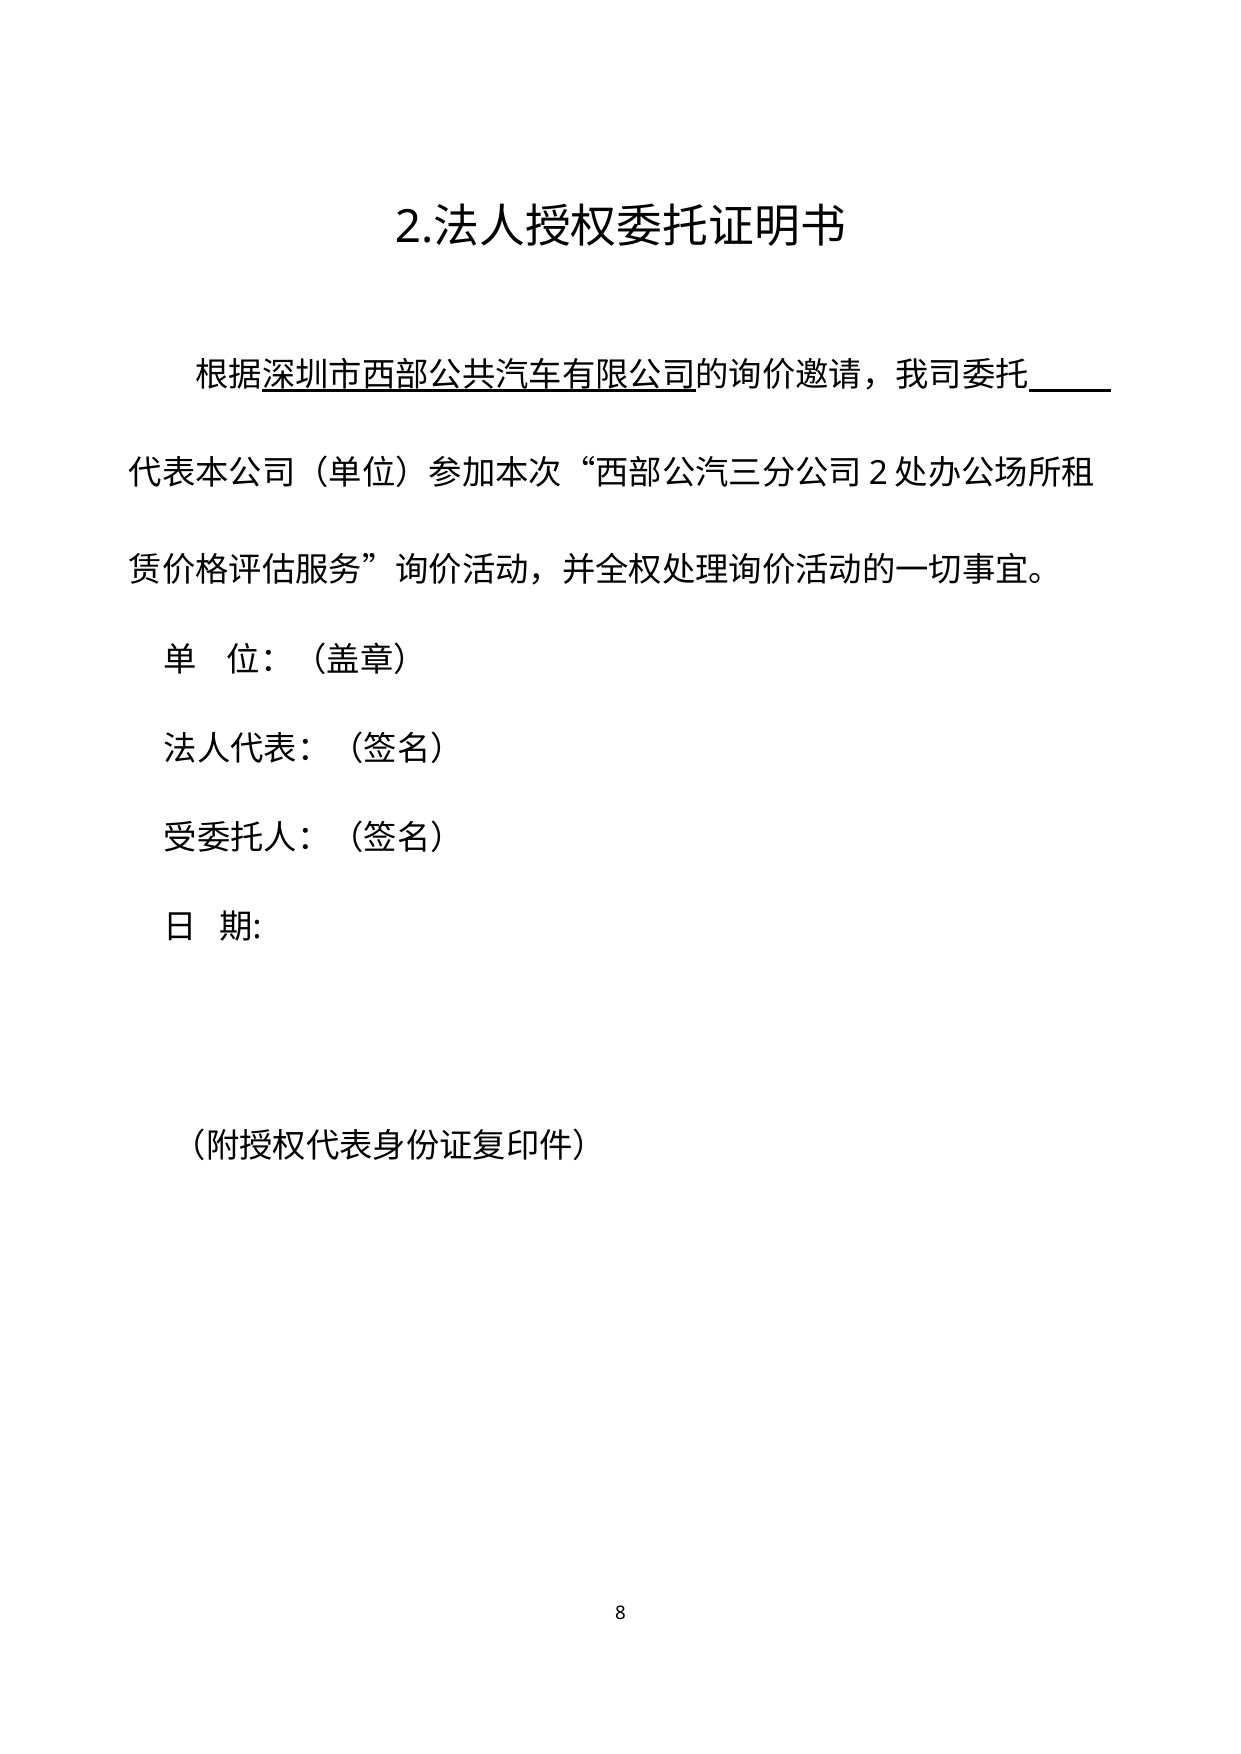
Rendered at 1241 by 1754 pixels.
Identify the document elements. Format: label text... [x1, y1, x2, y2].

text 法人代表：（签名） [129, 713, 1111, 778]
text 日 期: [129, 891, 1111, 956]
text 受委托人：（签名） [129, 802, 1111, 867]
text 2.法人授权委托证明书 [129, 189, 1111, 256]
text 单 位：（盖章） [129, 624, 1111, 689]
text （附授权代表身份证复印件） [129, 1111, 1111, 1176]
text 根据深圳市西部公共汽车有限公司的询价邀请，我司委托 代表本公司（单位）参加本次“西部公汽三分公司2处办公场所租赁价格评估服务”询价活动，并全权处理询价活动的一切事宜。 [129, 340, 1111, 600]
